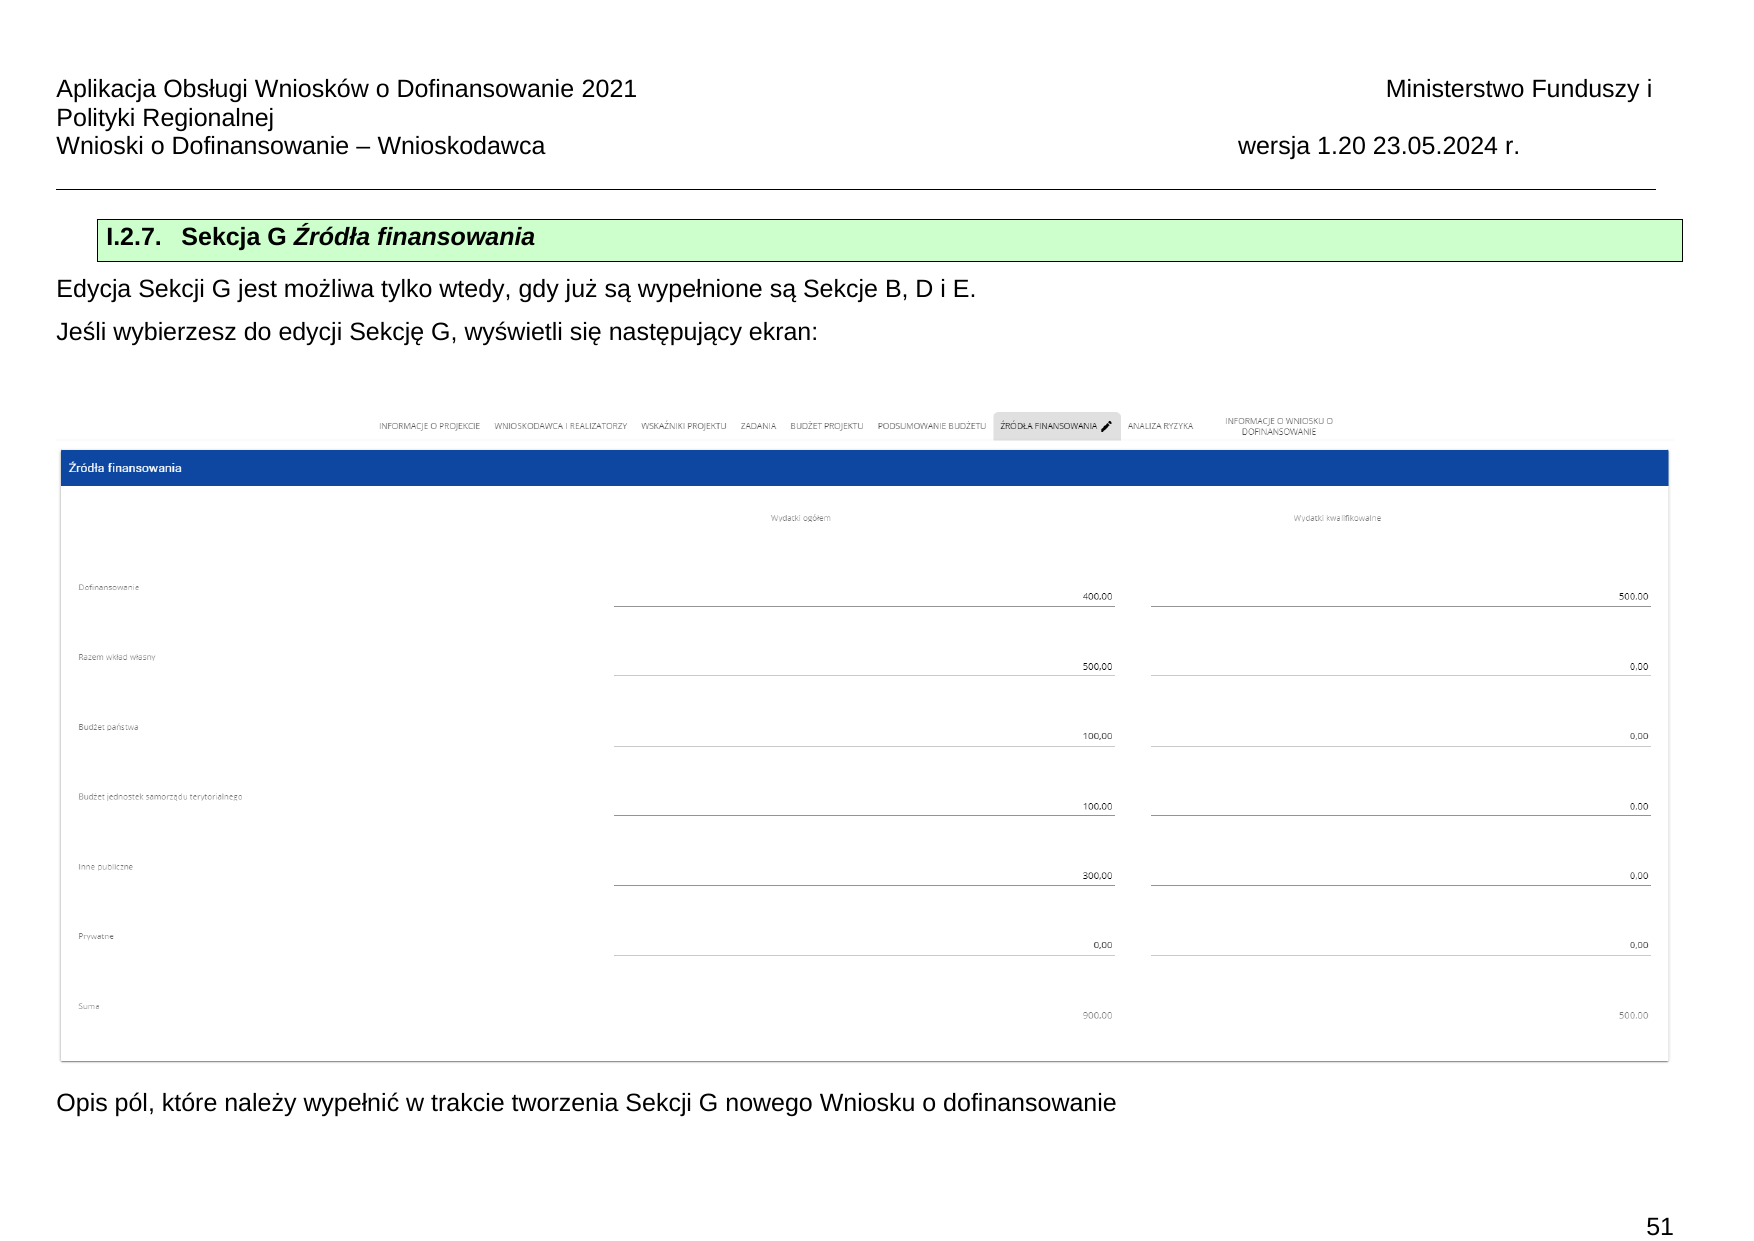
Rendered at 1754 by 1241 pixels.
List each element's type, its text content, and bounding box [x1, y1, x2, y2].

subtitle Sekcja G Źródła finansowania [98, 220, 1682, 261]
picture [56, 403, 1674, 1074]
text Opis pól, które należy wypełnić w trakcie tworzenia Sekcji G nowego Wniosku o dofinansowanie [56, 1088, 1674, 1116]
text Jeśli wybierzesz do edycji Sekcję G, wyświetli się następujący ekran: [56, 317, 1674, 346]
text Edycja Sekcji G jest możliwa tylko wtedy, gdy już są wypełnione są Sekcje B, D i E. [56, 274, 1674, 303]
